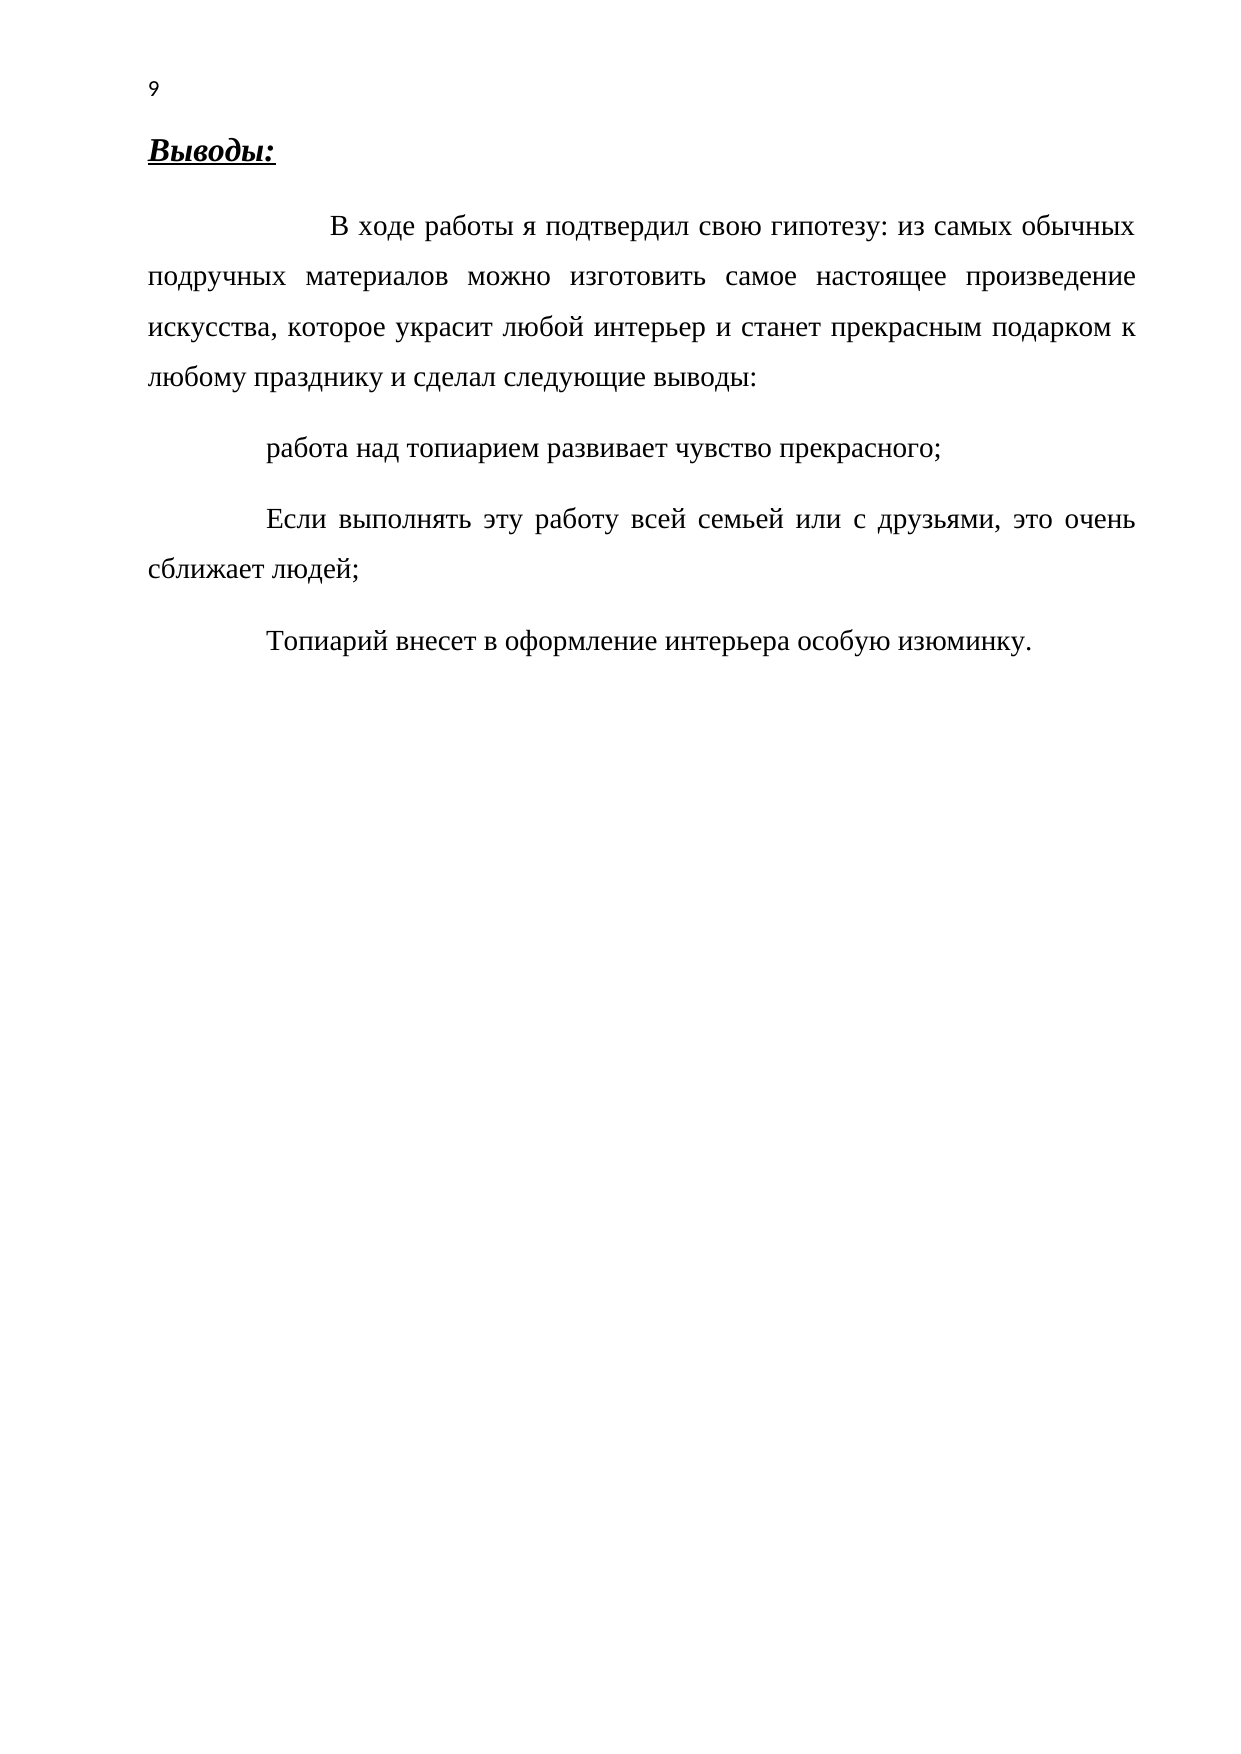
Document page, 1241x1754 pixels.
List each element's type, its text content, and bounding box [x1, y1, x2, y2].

text работа над топиарием развивает чувство прекрасного; [148, 430, 1137, 464]
text В ходе работы я подтвердил свою гипотезу: из самых обычных подручных материалов можно изготовить самое настоящее произведение искусства, которое украсит любой интерьер и станет прекрасным подарком к любому празднику и сделал следующие выводы: [148, 208, 1137, 393]
text Если выполнять эту работу всей семьей или с друзьями, это очень сближает людей; [148, 501, 1137, 585]
text Топиарий внесет в оформление интерьера особую изюминку. [148, 623, 1137, 656]
text Выводы: [148, 130, 1137, 168]
